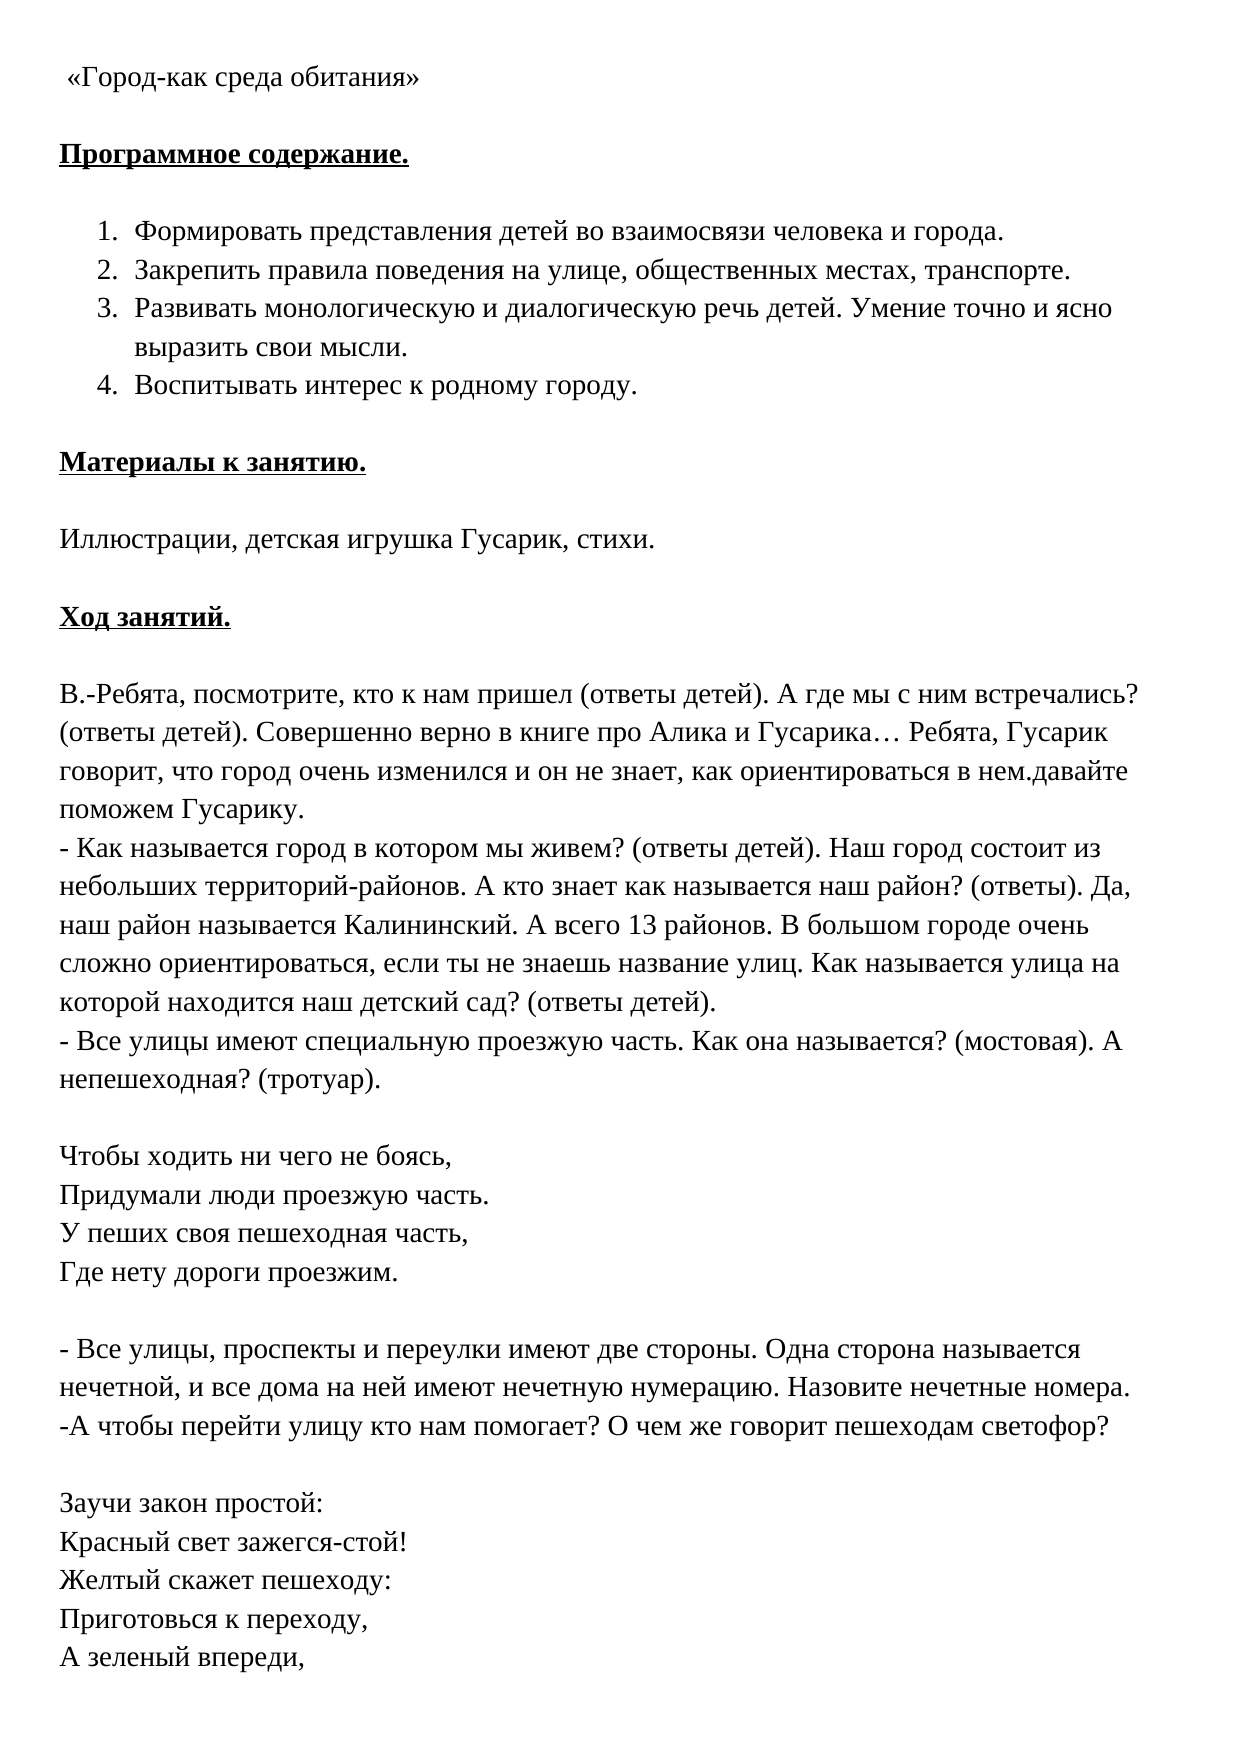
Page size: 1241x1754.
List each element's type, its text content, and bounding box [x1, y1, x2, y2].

text А зеленый впереди, [59, 1639, 1181, 1673]
text Придумали люди проезжую часть. [59, 1177, 1181, 1210]
text Чтобы ходить ни чего не боясь, [59, 1138, 1181, 1172]
text - Все улицы, проспекты и переулки имеют две стороны. Одна сторона называется нечетной, и все дома на ней имеют нечетную нумерацию. Назовите нечетные номера. [59, 1331, 1181, 1403]
text Где нету дороги проезжим. [59, 1254, 1181, 1287]
list Формировать представления детей во взаимосвязи человека и города. [97, 213, 1181, 247]
list Закрепить правила поведения на улице, общественных местах, транспорте. [97, 252, 1181, 285]
list Развивать монологическую и диалогическую речь детей. Умение точно и ясно выразить свои мысли. [97, 290, 1181, 362]
text Программное содержание. [59, 136, 1181, 170]
text -А чтобы перейти улицу кто нам помогает? О чем же говорит пешеходам светофор? [59, 1408, 1181, 1442]
text Иллюстрации, детская игрушка Гусарик, стихи. [59, 522, 1181, 555]
text Материалы к занятию. [59, 444, 1181, 478]
text «Город-как среда обитания» [59, 59, 1181, 93]
text Приготовься к переходу, [59, 1601, 1181, 1634]
text У пеших своя пешеходная часть, [59, 1215, 1181, 1249]
text Желтый скажет пешеходу: [59, 1562, 1181, 1596]
text - Все улицы имеют специальную проезжую часть. Как она называется? (мостовая). А непешеходная? (тротуар). [59, 1023, 1181, 1095]
text - Как называется город в котором мы живем? (ответы детей). Наш город состоит из небольших территорий-районов. А кто знает как называется наш район? (ответы). Да, наш район называется Калининский. А всего 13 районов. В большом городе очень сложно ориентироваться, если ты не знаешь название улиц. Как называется улица на которой находится наш детский сад? (ответы детей). [59, 830, 1181, 1018]
text В.-Ребята, посмотрите, кто к нам пришел (ответы детей). А где мы с ним встречались? (ответы детей). Совершенно верно в книге про Алика и Гусарика… Ребята, Гусарик говорит, что город очень изменился и он не знает, как ориентироваться в нем.давайте поможем Гусарику. [59, 676, 1181, 825]
text Заучи закон простой: [59, 1485, 1181, 1519]
text Красный свет зажегся-стой! [59, 1524, 1181, 1557]
list Воспитывать интерес к родному городу. [97, 367, 1181, 401]
text Ход занятий. [59, 599, 1181, 632]
